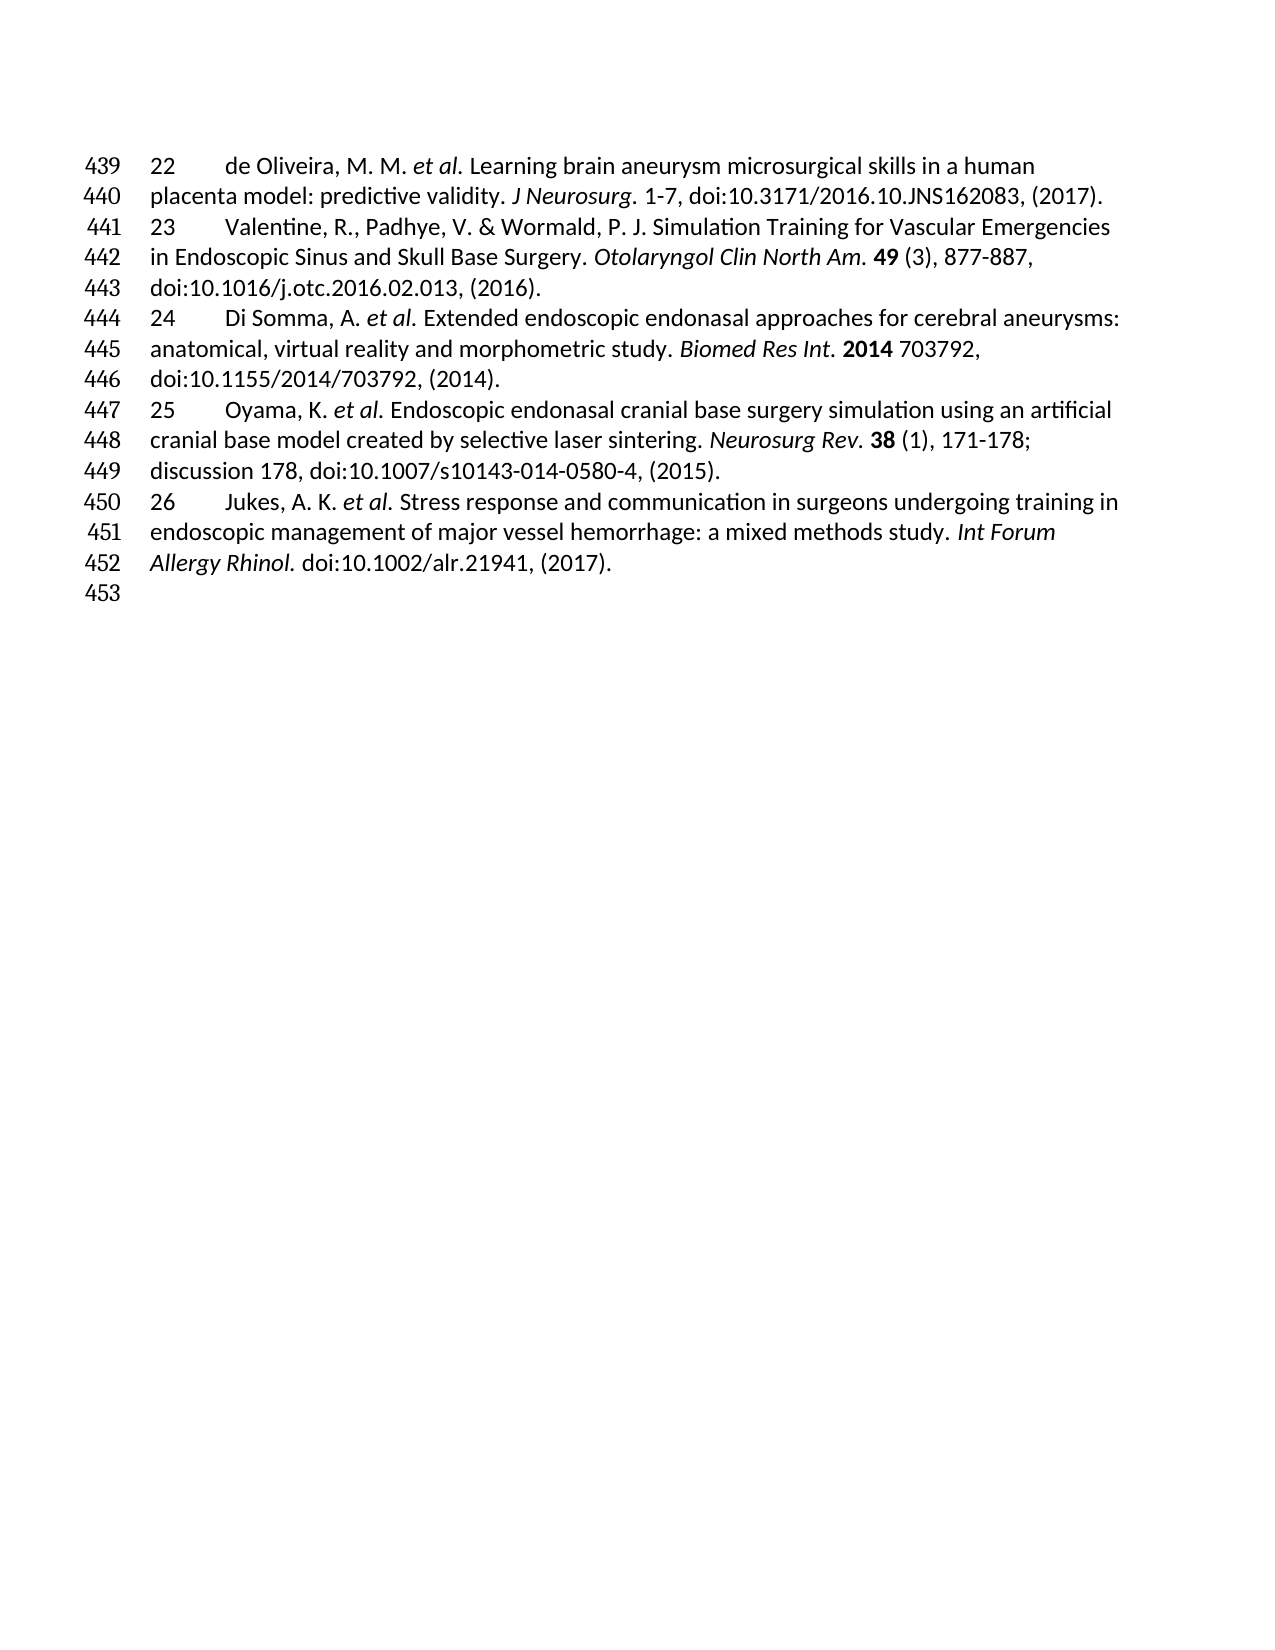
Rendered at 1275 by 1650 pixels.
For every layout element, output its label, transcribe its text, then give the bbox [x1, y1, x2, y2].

text 22 de Oliveira, M. M. et al. Learning brain aneurysm microsurgical skills in a human placenta model: predictive validity. J Neurosurg. 1-7, doi:10.3171/2016.10.JNS162083, (2017). [150, 150, 1125, 211]
text 24 Di Somma, A. et al. Extended endoscopic endonasal approaches for cerebral aneurysms: anatomical, virtual reality and morphometric study. Biomed Res Int. 2014 703792, doi:10.1155/2014/703792, (2014). [150, 303, 1125, 394]
text 26 Jukes, A. K. et al. Stress response and communication in surgeons undergoing training in endoscopic management of major vessel hemorrhage: a mixed methods study. Int Forum Allergy Rhinol. doi:10.1002/alr.21941, (2017). [150, 486, 1125, 577]
text 23 Valentine, R., Padhye, V. & Wormald, P. J. Simulation Training for Vascular Emergencies in Endoscopic Sinus and Skull Base Surgery. Otolaryngol Clin North Am. 49 (3), 877-887, doi:10.1016/j.otc.2016.02.013, (2016). [150, 211, 1125, 303]
text 25 Oyama, K. et al. Endoscopic endonasal cranial base surgery simulation using an artificial cranial base model created by selective laser sintering. Neurosurg Rev. 38 (1), 171-178; discussion 178, doi:10.1007/s10143-014-0580-4, (2015). [150, 394, 1125, 486]
